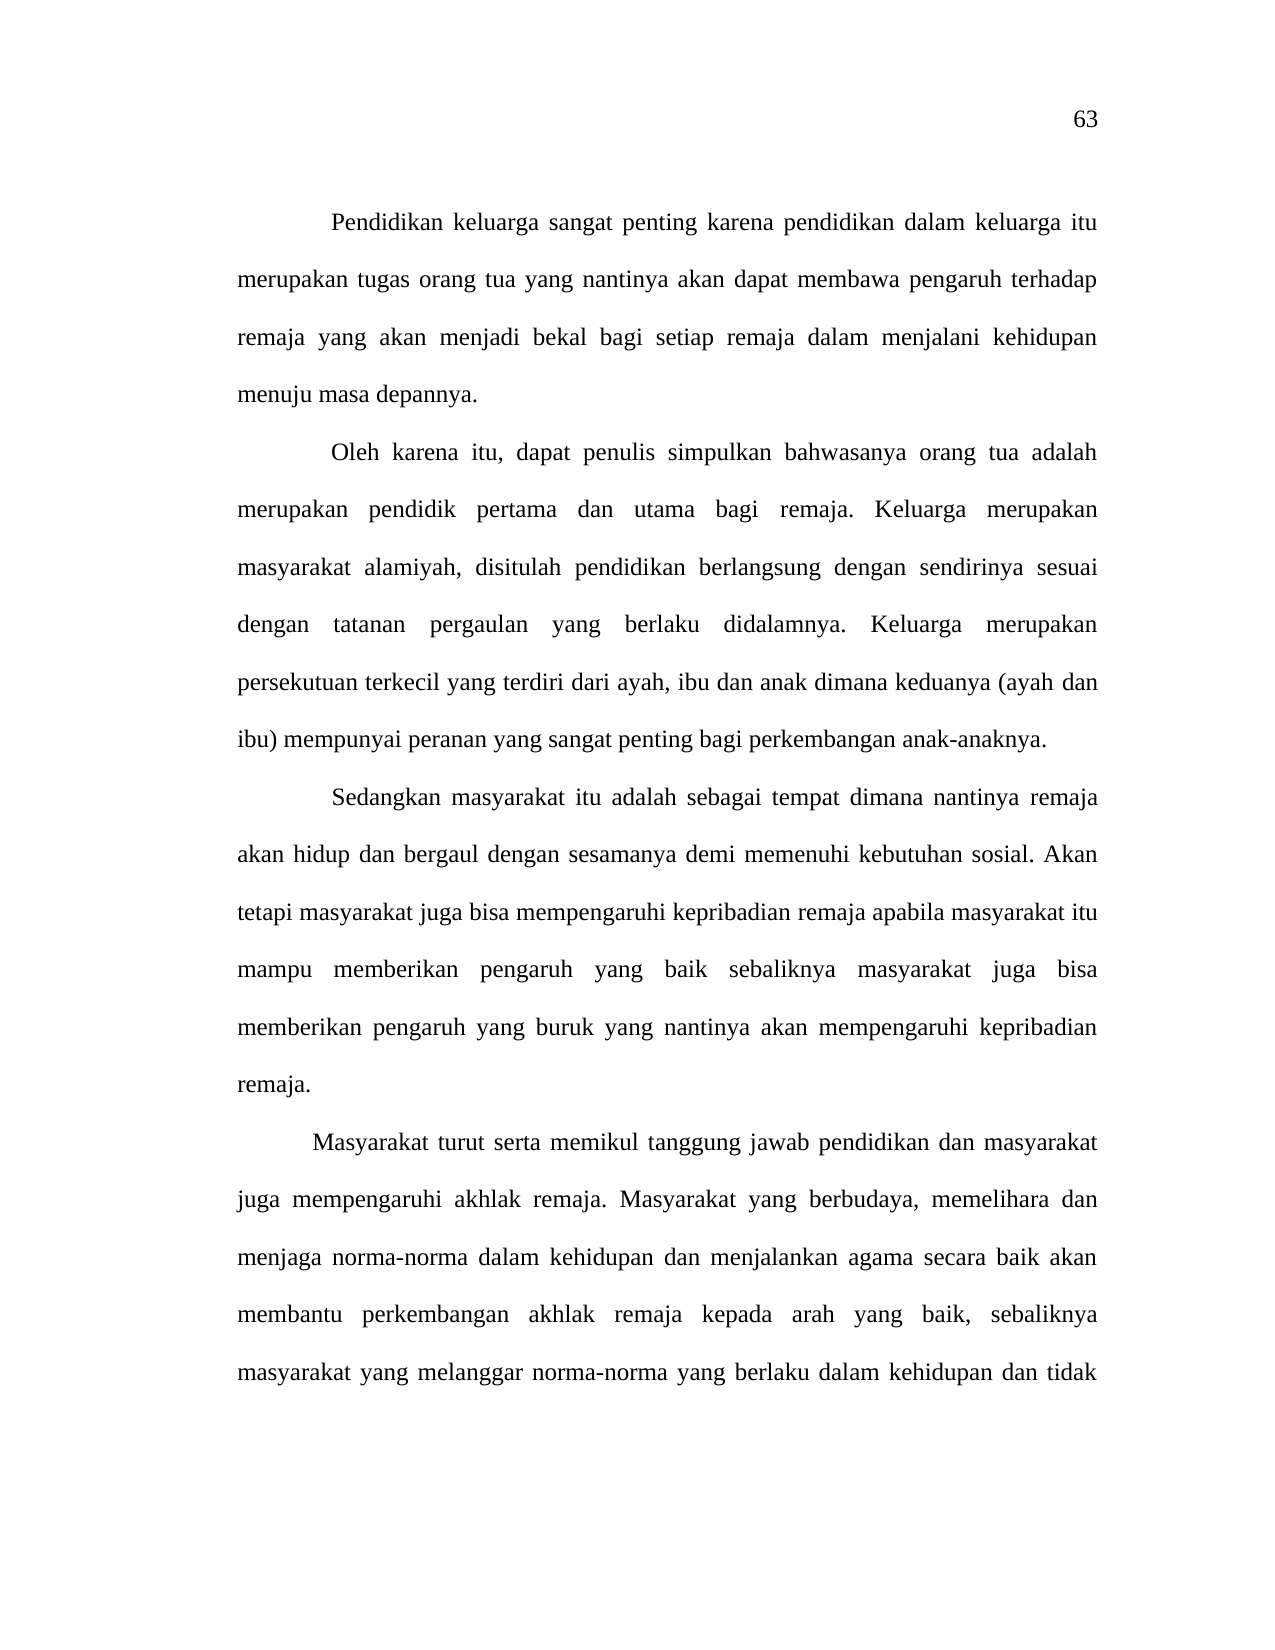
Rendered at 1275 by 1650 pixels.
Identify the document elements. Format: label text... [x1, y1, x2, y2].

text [237, 1127, 1098, 1386]
text Pendidikan keluarga sangat penting karena pendidikan dalam keluarga itu merupakan tugas orang tua yang nantinya akan dapat membawa pengaruh terhadap remaja yang akan menjadi bekal bagi setiap remaja dalam menjalani kehidupan menuju masa depannya. [237, 207, 1098, 408]
text Oleh karena itu, dapat penulis simpulkan bahwasanya orang tua adalah merupakan pendidik pertama dan utama bagi remaja. Keluarga merupakan masyarakat alamiyah, disitulah pendidikan berlangsung dengan sendirinya sesuai dengan tatanan pergaulan yang berlaku didalamnya. Keluarga merupakan persekutuan terkecil yang terdiri dari ayah, ibu dan anak dimana keduanya (ayah dan ibu) mempunyai peranan yang sangat penting bagi perkembangan anak-anaknya. [237, 437, 1098, 753]
text Sedangkan masyarakat itu adalah sebagai tempat dimana nantinya remaja akan hidup dan bergaul dengan sesamanya demi memenuhi kebutuhan sosial. Akan tetapi masyarakat juga bisa mempengaruhi kepribadian remaja apabila masyarakat itu mampu memberikan pengaruh yang baik sebaliknya masyarakat juga bisa memberikan pengaruh yang buruk yang nantinya akan mempengaruhi kepribadian remaja. [237, 782, 1098, 1098]
